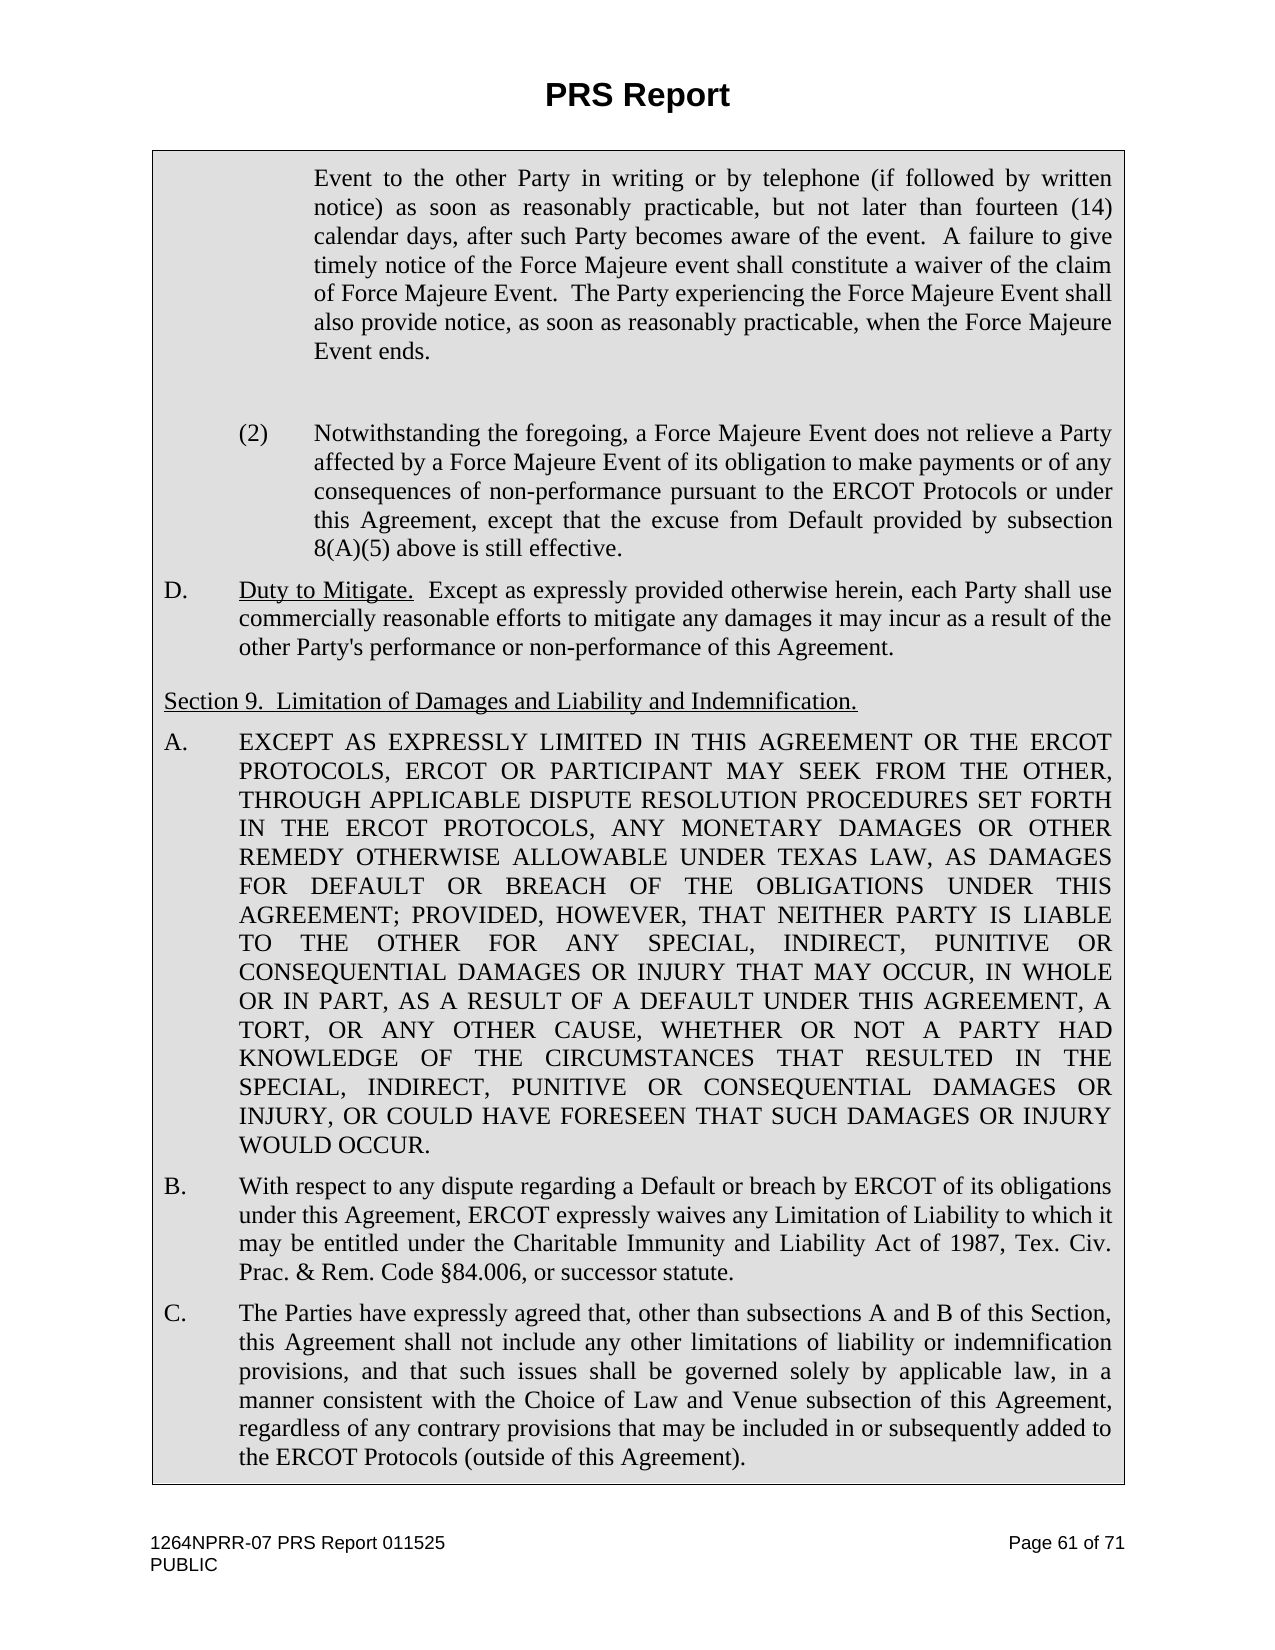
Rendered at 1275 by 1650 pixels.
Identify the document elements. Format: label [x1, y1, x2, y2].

table_header [153, 151, 1124, 1483]
